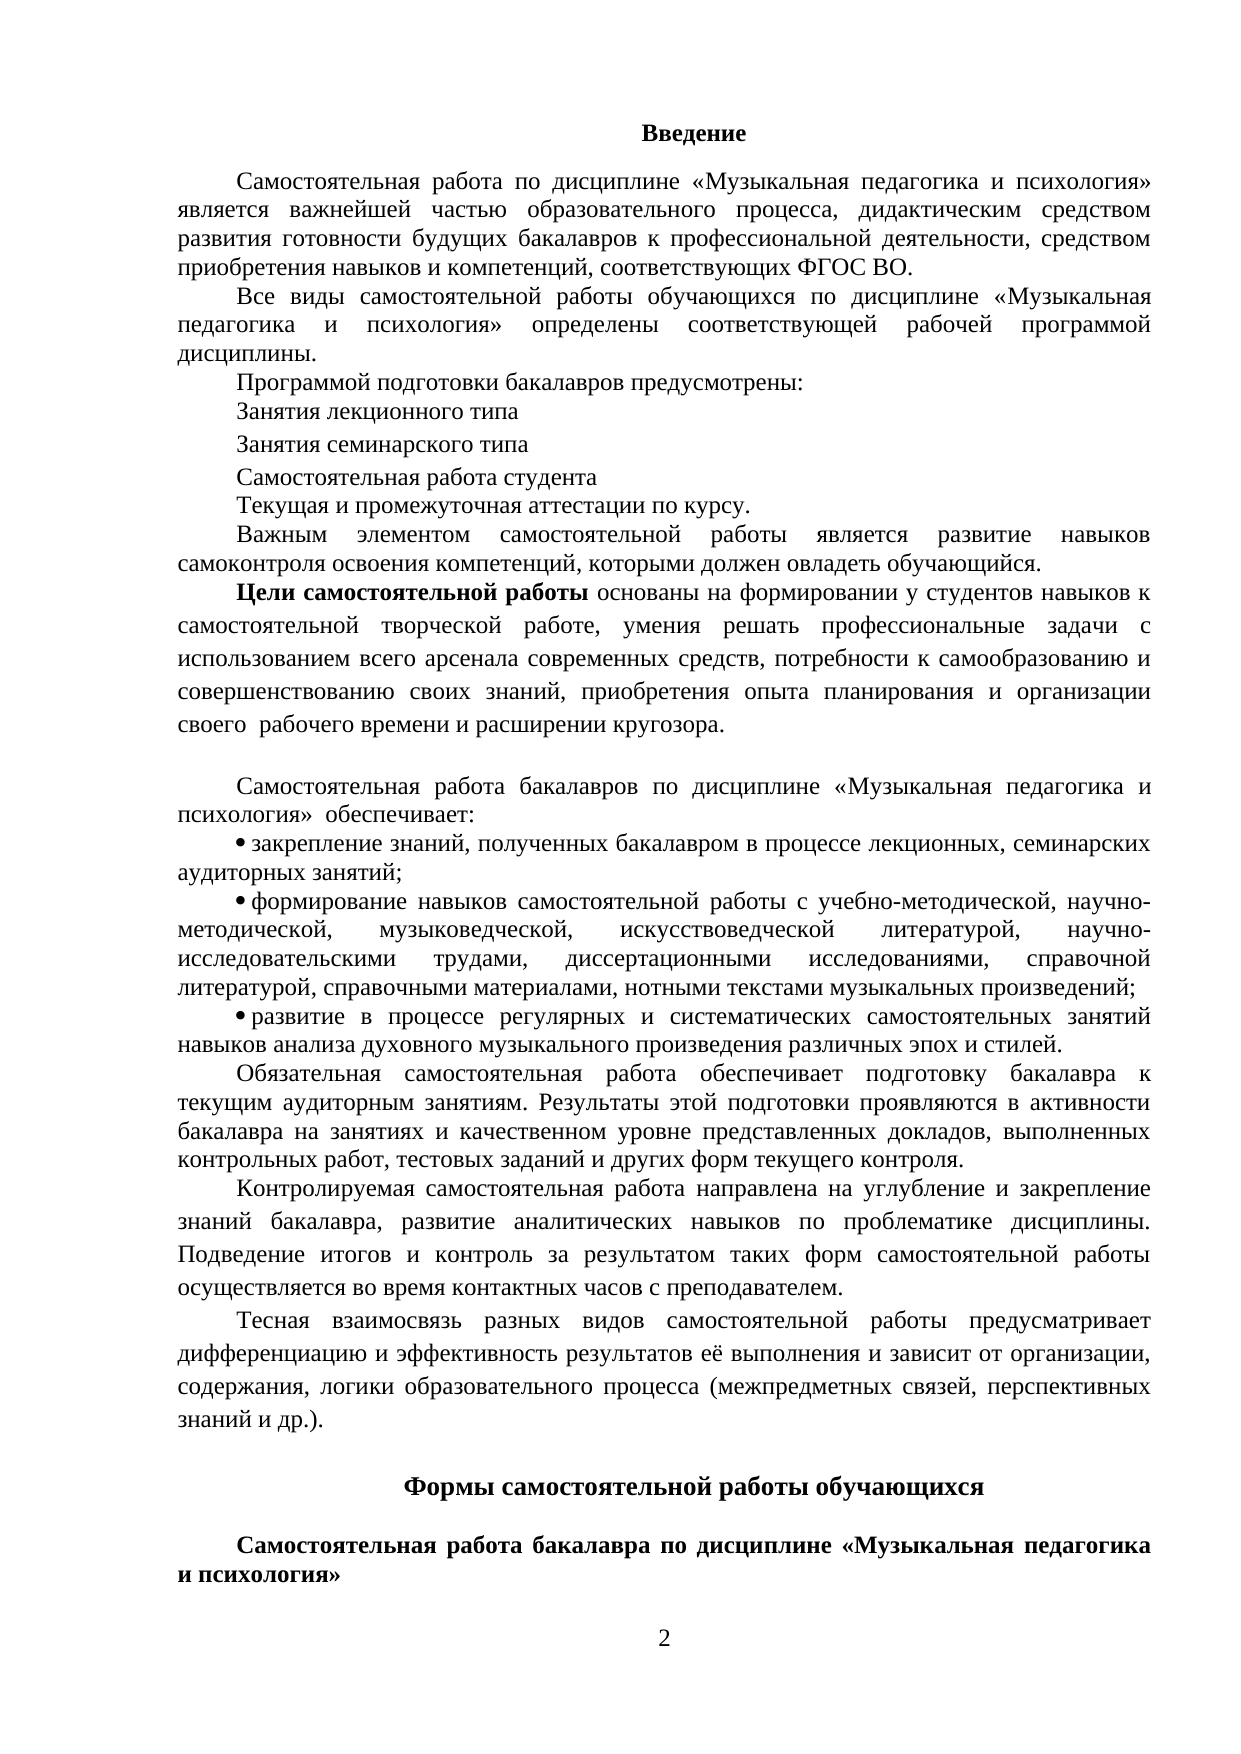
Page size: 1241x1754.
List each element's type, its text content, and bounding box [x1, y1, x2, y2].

text Самостоятельная работа студента [177, 462, 1152, 491]
text Важным элементом самостоятельной работы является развитие навыков самоконтроля освоения компетенций, которыми должен овладеть обучающийся. [177, 519, 1152, 577]
list закрепление знаний, полученных бакалавром в процессе лекционных, семинарских аудиторных занятий; [177, 828, 1152, 886]
text Цели самостоятельной работы основаны на формировании у студентов навыков к самостоятельной творческой работе, умения решать профессиональные задачи с использованием всего арсенала современных средств, потребности к самообразованию и совершенствованию своих знаний, приобретения опыта планирования и организации своего рабочего времени и расширении кругозора. [177, 577, 1152, 738]
text Самостоятельная работа по дисциплине «Музыкальная педагогика и психология» является важнейшей частью образовательного процесса, дидактическим средством развития готовности будущих бакалавров к профессиональной деятельности, средством приобретения навыков и компетенций, соответствующих ФГОС ВО. [177, 166, 1152, 281]
text Самостоятельная работа бакалавров по дисциплине «Музыкальная педагогика и психология» обеспечивает: [177, 771, 1152, 828]
text Контролируемая самостоятельная работа направлена на углубление и закрепление знаний бакалавра, развитие аналитических навыков по проблематике дисциплины. Подведение итогов и контроль за результатом таких форм самостоятельной работы осуществляется во время контактных часов с преподавателем. [177, 1173, 1152, 1301]
text Самостоятельная работа бакалавра по дисциплине «Музыкальная педагогика и психология» [177, 1530, 1152, 1588]
text Текущая и промежуточная аттестации по курсу. [177, 491, 1152, 519]
text Занятия семинарского типа [177, 429, 1152, 458]
text Все виды самостоятельной работы обучающихся по дисциплине «Музыкальная педагогика и психология» определены соответствующей рабочей программой дисциплины. [177, 281, 1152, 367]
text Введение [177, 118, 1152, 147]
text Обязательная самостоятельная работа обеспечивает подготовку бакалавра к текущим аудиторным занятиям. Результаты этой подготовки проявляются в активности бакалавра на занятиях и качественном уровне представленных докладов, выполненных контрольных работ, тестовых заданий и других форм текущего контроля. [177, 1058, 1152, 1173]
text Занятия лекционного типа [177, 396, 1152, 424]
subtitle Формы самостоятельной работы обучающихся [177, 1470, 1152, 1501]
text Программой подготовки бакалавров предусмотрены: [177, 367, 1152, 396]
list развитие в процессе регулярных и систематических самостоятельных занятий навыков анализа духовного музыкального произведения различных эпох и стилей. [177, 1001, 1152, 1058]
list формирование навыков самостоятельной работы с учебно-методической, научно-методической, музыковедческой, искусствоведческой литературой, научно-исследовательскими трудами, диссертационными исследованиями, справочной литературой, справочными материалами, нотными текстами музыкальных произведений; [177, 886, 1152, 1001]
text Тесная взаимосвязь разных видов самостоятельной работы предусматривает дифференциацию и эффективность результатов её выполнения и зависит от организации, содержания, логики образовательного процесса (межпредметных связей, перспективных знаний и др.). [177, 1305, 1152, 1433]
